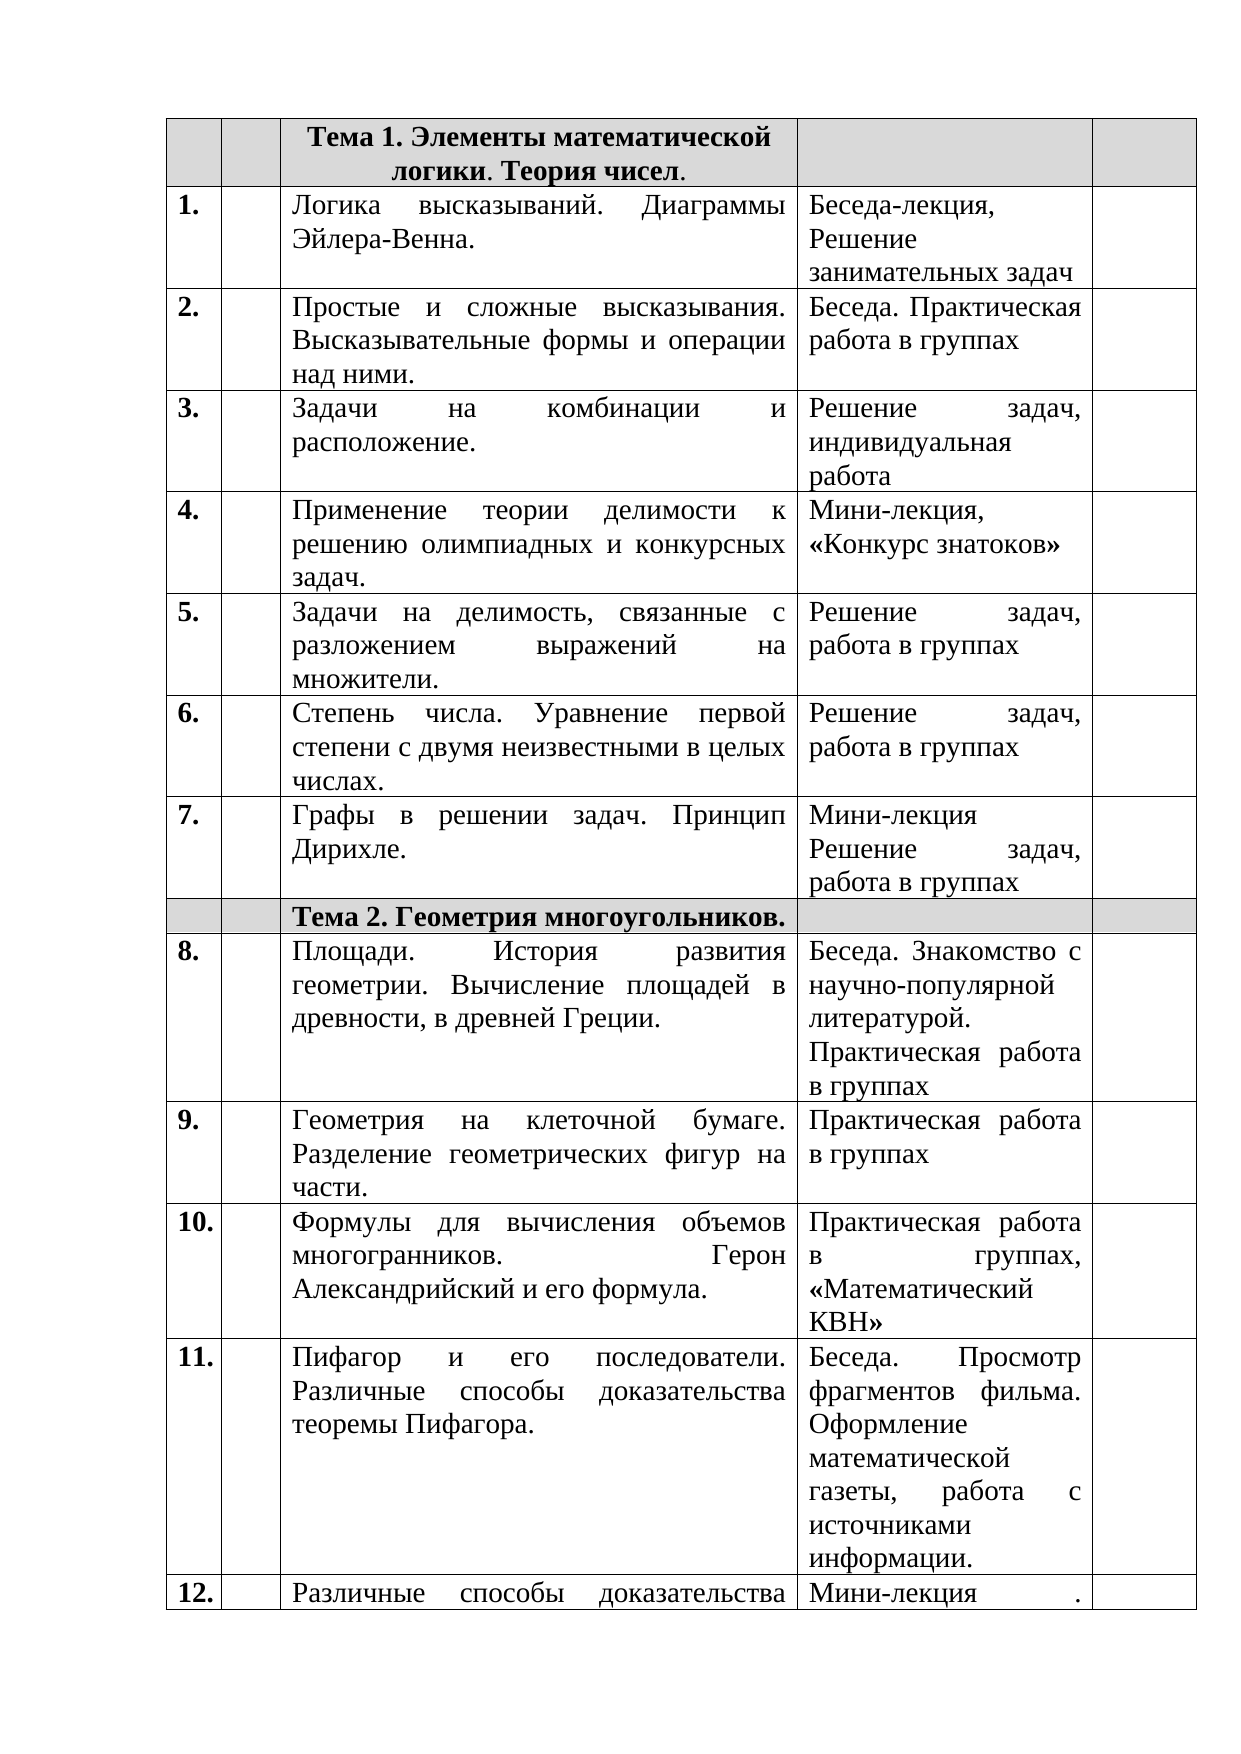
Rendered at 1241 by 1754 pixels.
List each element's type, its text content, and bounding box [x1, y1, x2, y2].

table_cell [1093, 797, 1196, 898]
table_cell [281, 1575, 797, 1608]
table_cell Формулы для вычисления объемов многогранников. Герон Александрийский и его формула. [281, 1204, 797, 1338]
table_cell Пифагор и его последователи. Различные способы доказательства теоремы Пифагора. [281, 1339, 797, 1574]
table_cell [1093, 119, 1196, 186]
table_cell [1093, 1204, 1196, 1338]
table_cell [1093, 289, 1196, 389]
table_cell [1093, 492, 1196, 593]
table_cell [167, 934, 221, 1101]
table_cell [222, 1575, 280, 1608]
table_cell [798, 899, 1092, 932]
table_cell Беседа-лекция, Решение занимательных задач [798, 187, 1092, 288]
table_cell [222, 492, 280, 593]
table_cell [222, 1339, 280, 1574]
table_cell [167, 899, 221, 932]
table_cell Тема 2. Геометрия многоугольников. [281, 899, 797, 932]
table_cell [1093, 594, 1196, 694]
table_cell Тема 1. Элементы математической логики. Теория чисел. [281, 119, 797, 186]
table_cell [798, 1575, 1092, 1608]
table_cell [1093, 934, 1196, 1101]
table_cell Беседа. Просмотр фрагментов фильма. Оформление математической газеты, работа с источниками информации. [798, 1339, 1092, 1574]
table_cell [167, 594, 221, 694]
table_cell [167, 1102, 221, 1203]
table_cell [222, 1102, 280, 1203]
table_cell Площади. История развития геометрии. Вычисление площадей в древности, в древней Греции. [281, 934, 797, 1101]
table_cell Геометрия на клеточной бумаге. Разделение геометрических фигур на части. [281, 1102, 797, 1203]
table_cell [167, 289, 221, 389]
table_cell [1093, 391, 1196, 491]
table_cell Практическая работа в группах, «Математический КВН» [798, 1204, 1092, 1338]
table_cell Мини-лекция, «Конкурс знатоков» [798, 492, 1092, 593]
table_cell Графы в решении задач. Принцип Дирихле. [281, 797, 797, 898]
table_cell [167, 391, 221, 491]
table_cell Задачи на комбинации и расположение. [281, 391, 797, 491]
table_cell [222, 391, 280, 491]
table_cell Логика высказываний. Диаграммы Эйлера-Венна. [281, 187, 797, 288]
table_cell Решение задач, работа в группах [798, 696, 1092, 796]
table_cell [167, 696, 221, 796]
table_cell [222, 187, 280, 288]
table_cell Простые и сложные высказывания. Высказывательные формы и операции над ними. [281, 289, 797, 389]
table_cell [167, 119, 221, 186]
table_cell [167, 187, 221, 288]
table_cell [222, 934, 280, 1101]
table_cell [222, 119, 280, 186]
table_cell [167, 797, 221, 898]
table_cell Решение задач, индивидуальная работа [798, 391, 1092, 491]
table_cell Решение задач, работа в группах [798, 594, 1092, 694]
table_cell Задачи на делимость, связанные с разложением выражений на множители. [281, 594, 797, 694]
table_cell [167, 1575, 221, 1608]
table_cell [222, 289, 280, 389]
table_cell Беседа. Практическая работа в группах [798, 289, 1092, 389]
table_cell Применение теории делимости к решению олимпиадных и конкурсных задач. [281, 492, 797, 593]
table_cell [1093, 1575, 1196, 1608]
table_cell [222, 696, 280, 796]
table_cell Практическая работа в группах [798, 1102, 1092, 1203]
table_cell [1093, 899, 1196, 932]
table_cell Степень числа. Уравнение первой степени с двумя неизвестными в целых числах. [281, 696, 797, 796]
table_cell [222, 899, 280, 932]
table_cell [222, 594, 280, 694]
table_cell Беседа. Знакомство с научно-популярной литературой. Практическая работа в группах [798, 934, 1092, 1101]
table_cell [798, 119, 1092, 186]
table_cell [167, 1339, 221, 1574]
table_cell [222, 1204, 280, 1338]
table_cell [1093, 696, 1196, 796]
table_cell [167, 1204, 221, 1338]
table_cell [167, 492, 221, 593]
table_cell [1093, 1102, 1196, 1203]
table_cell [1093, 1339, 1196, 1574]
table_cell [1093, 187, 1196, 288]
table_cell Мини-лекция Решение задач, работа в группах [798, 797, 1092, 898]
table_cell [222, 797, 280, 898]
